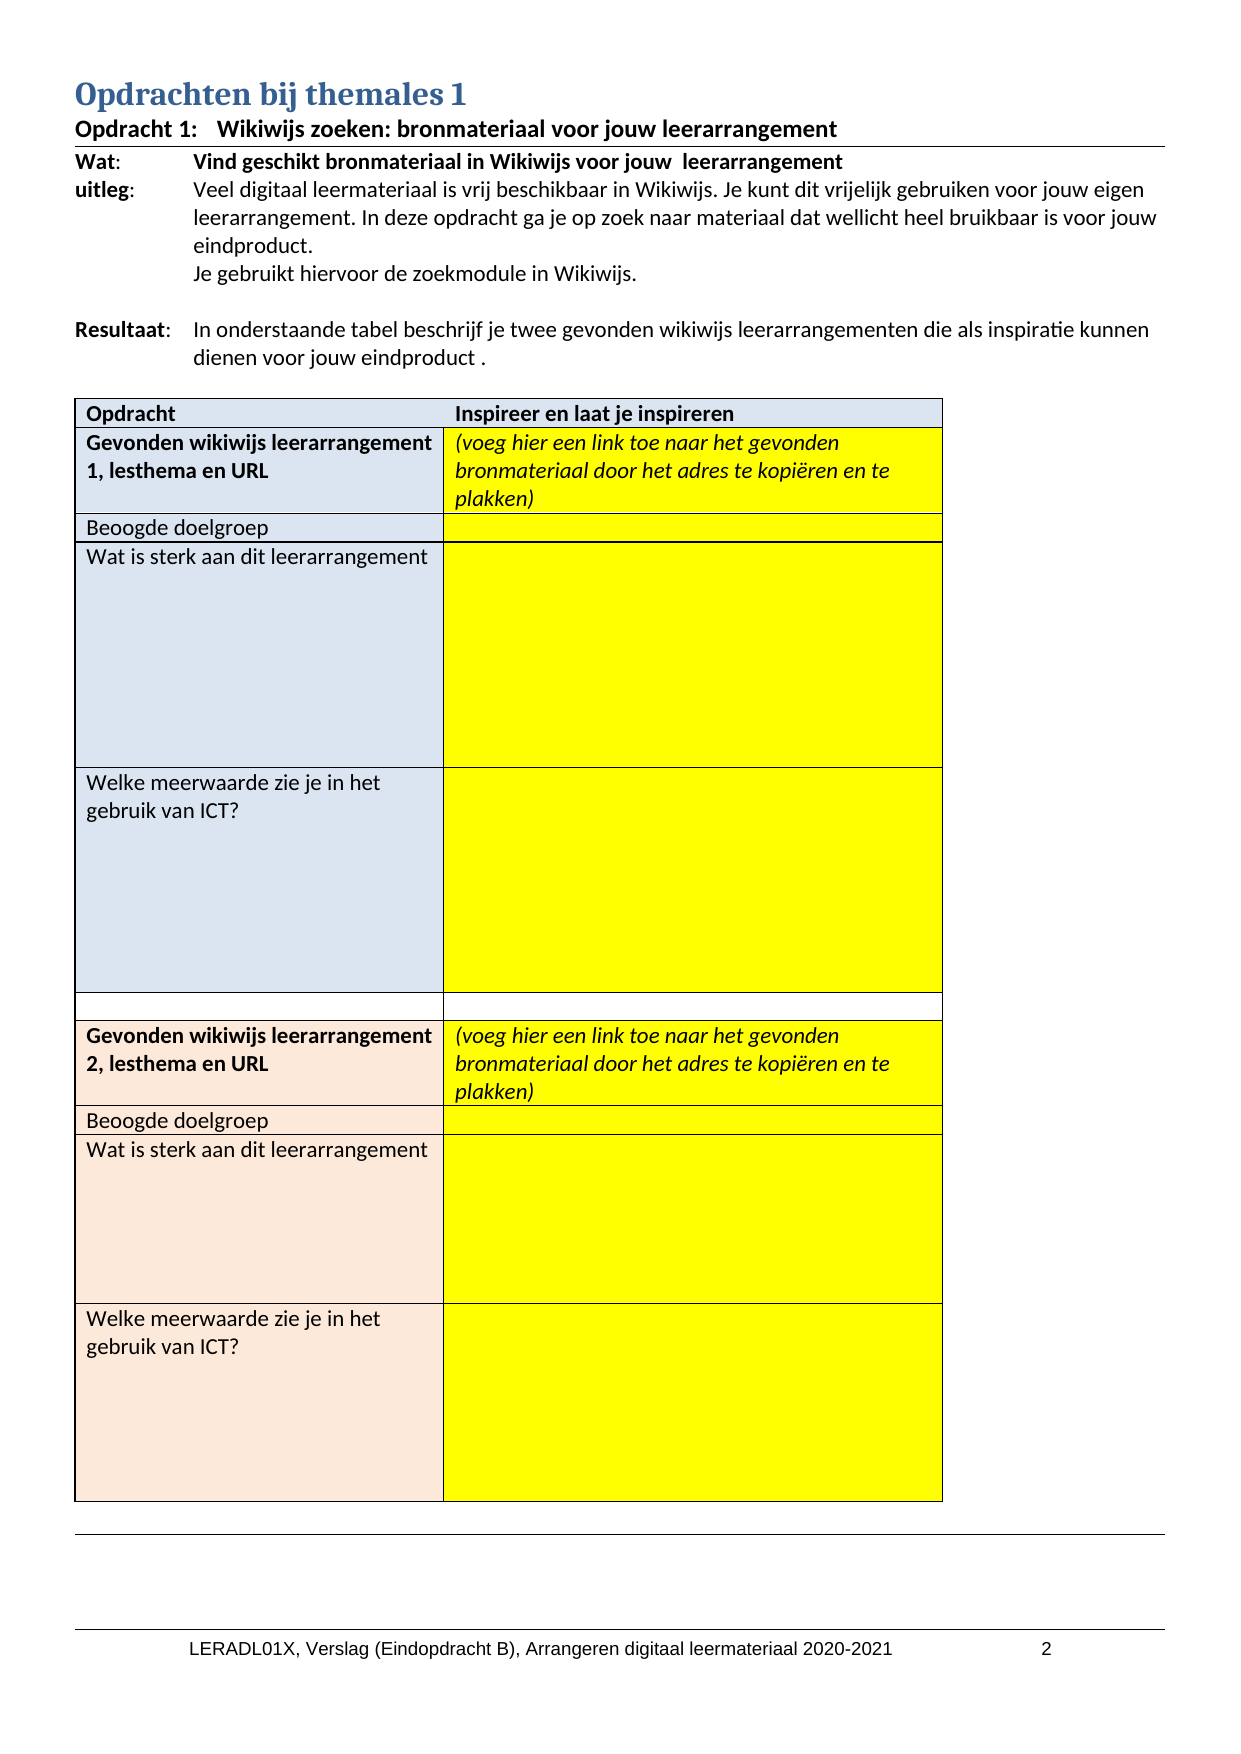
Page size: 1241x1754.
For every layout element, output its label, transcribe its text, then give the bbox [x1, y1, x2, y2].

subtitle Opdrachten bij themales 1 [75, 75, 1165, 113]
table_cell Welke meerwaarde zie je in het gebruik van ICT? [76, 768, 443, 992]
table_cell [444, 1106, 942, 1134]
table_cell [444, 1135, 942, 1303]
table_cell [444, 768, 942, 992]
table_cell (voeg hier een link toe naar het gevonden bronmateriaal door het adres te kopiëren en te plakken) [444, 428, 942, 512]
table_cell [444, 543, 942, 767]
table_cell (voeg hier een link toe naar het gevonden bronmateriaal door het adres te kopiëren en te plakken) [444, 1021, 942, 1105]
table_cell [76, 993, 443, 1020]
table_cell Wat is sterk aan dit leerarrangement [76, 1135, 443, 1303]
table_cell Gevonden wikiwijs leerarrangement 1, lesthema en URL [76, 428, 443, 512]
table_cell Gevonden wikiwijs leerarrangement 2, lesthema en URL [76, 1021, 443, 1105]
table_header Opdracht [76, 399, 444, 427]
table_header Inspireer en laat je inspireren [444, 399, 942, 427]
table_cell Beoogde doelgroep [76, 1106, 443, 1134]
text Opdracht 1: Wikiwijs zoeken: bronmateriaal voor jouw leerarrangement [75, 113, 1165, 146]
table_cell [444, 993, 942, 1020]
table_cell Wat is sterk aan dit leerarrangement [76, 543, 443, 767]
table_cell [444, 514, 942, 541]
text Je gebruikt hiervoor de zoekmodule in Wikiwijs. [75, 259, 1165, 287]
table_cell [444, 1304, 942, 1501]
text Wat: Vind geschikt bronmateriaal in Wikiwijs voor jouw leerarrangement [75, 147, 1165, 175]
text Resultaat: In onderstaande tabel beschrijf je twee gevonden wikiwijs leerarrangementen die als inspiratie kunnen dienen voor jouw eindproduct . [75, 315, 1165, 398]
table_cell Beoogde doelgroep [76, 514, 443, 541]
table_cell Welke meerwaarde zie je in het gebruik van ICT? [76, 1304, 443, 1501]
text uitleg: Veel digitaal leermateriaal is vrij beschikbaar in Wikiwijs. Je kunt dit vrijelijk gebruiken voor jouw eigen leerarrangement. In deze opdracht ga je op zoek naar materiaal dat wellicht heel bruikbaar is voor jouw eindproduct. [75, 175, 1165, 259]
